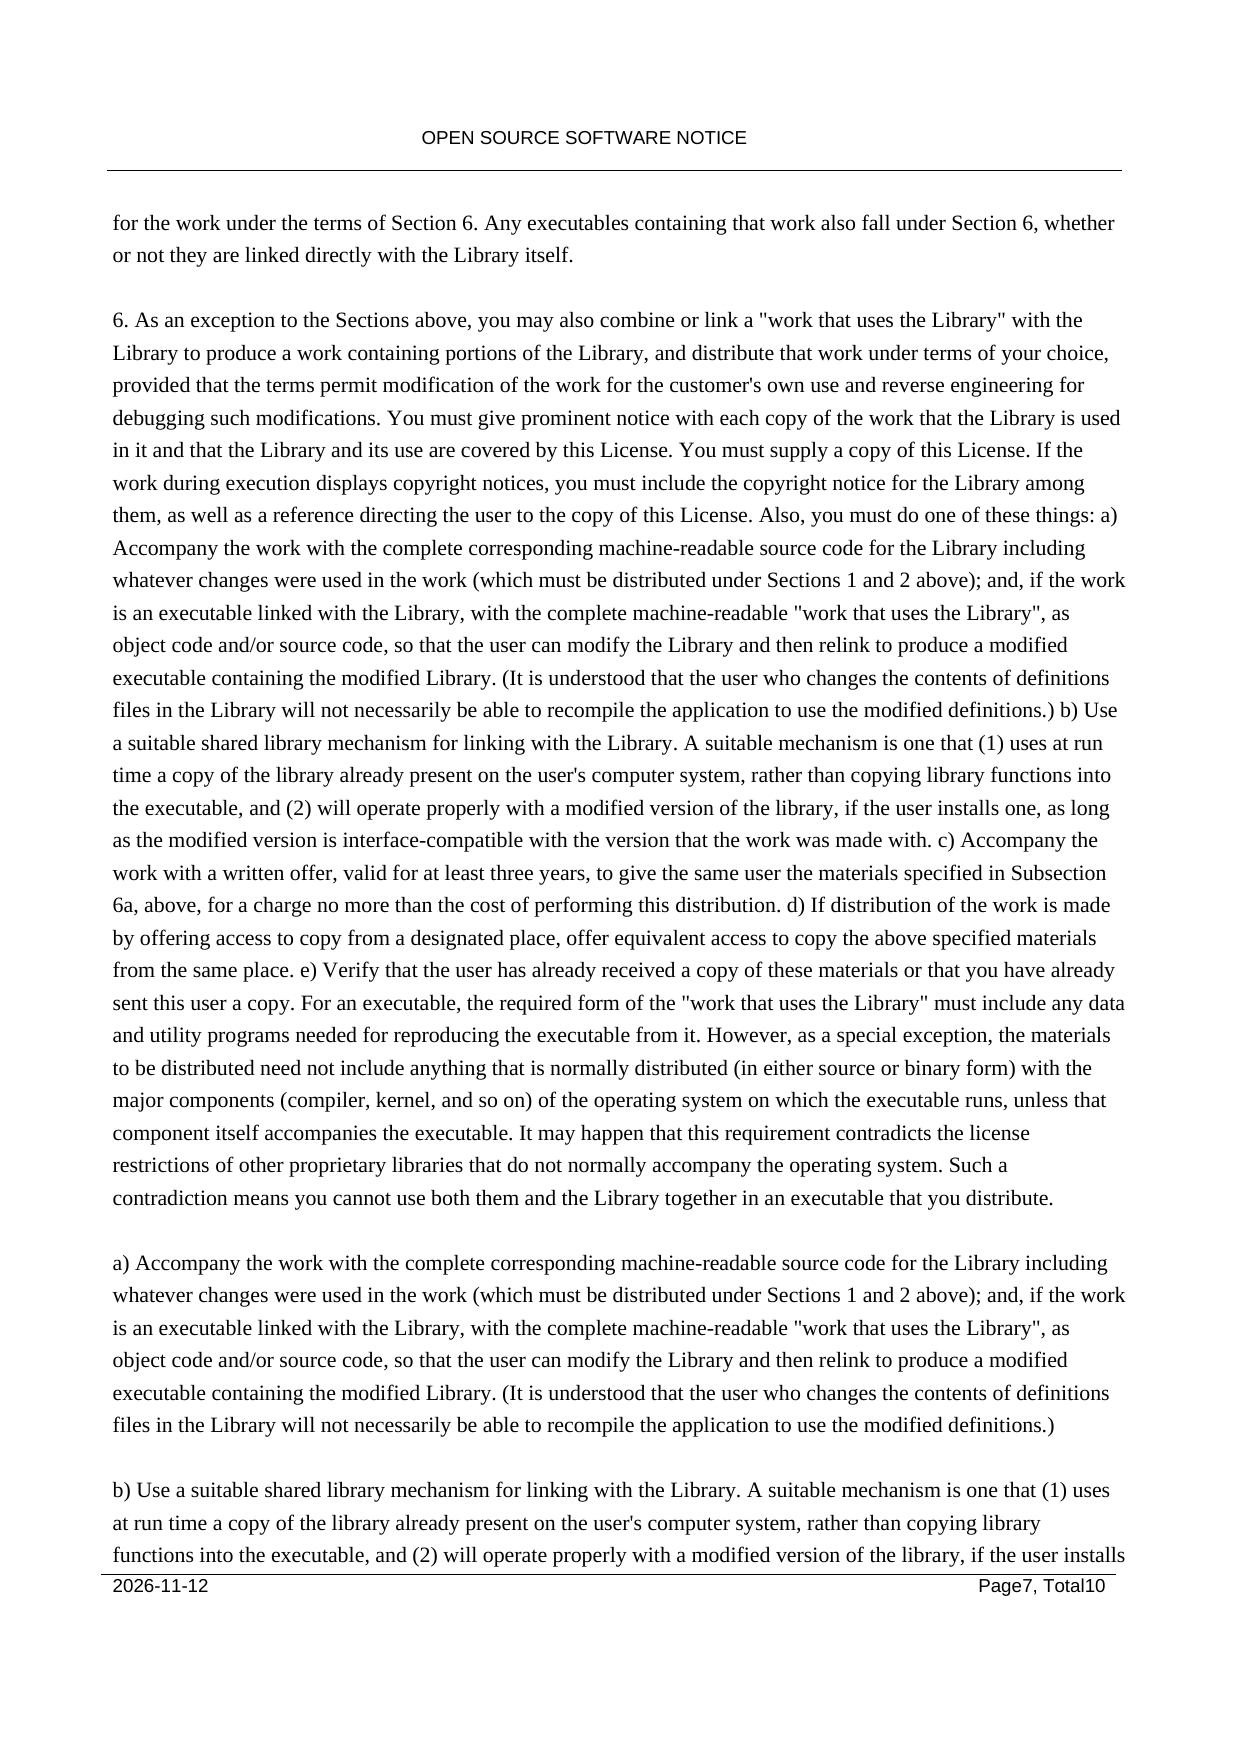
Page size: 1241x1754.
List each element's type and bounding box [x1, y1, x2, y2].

text [112, 206, 1128, 1571]
